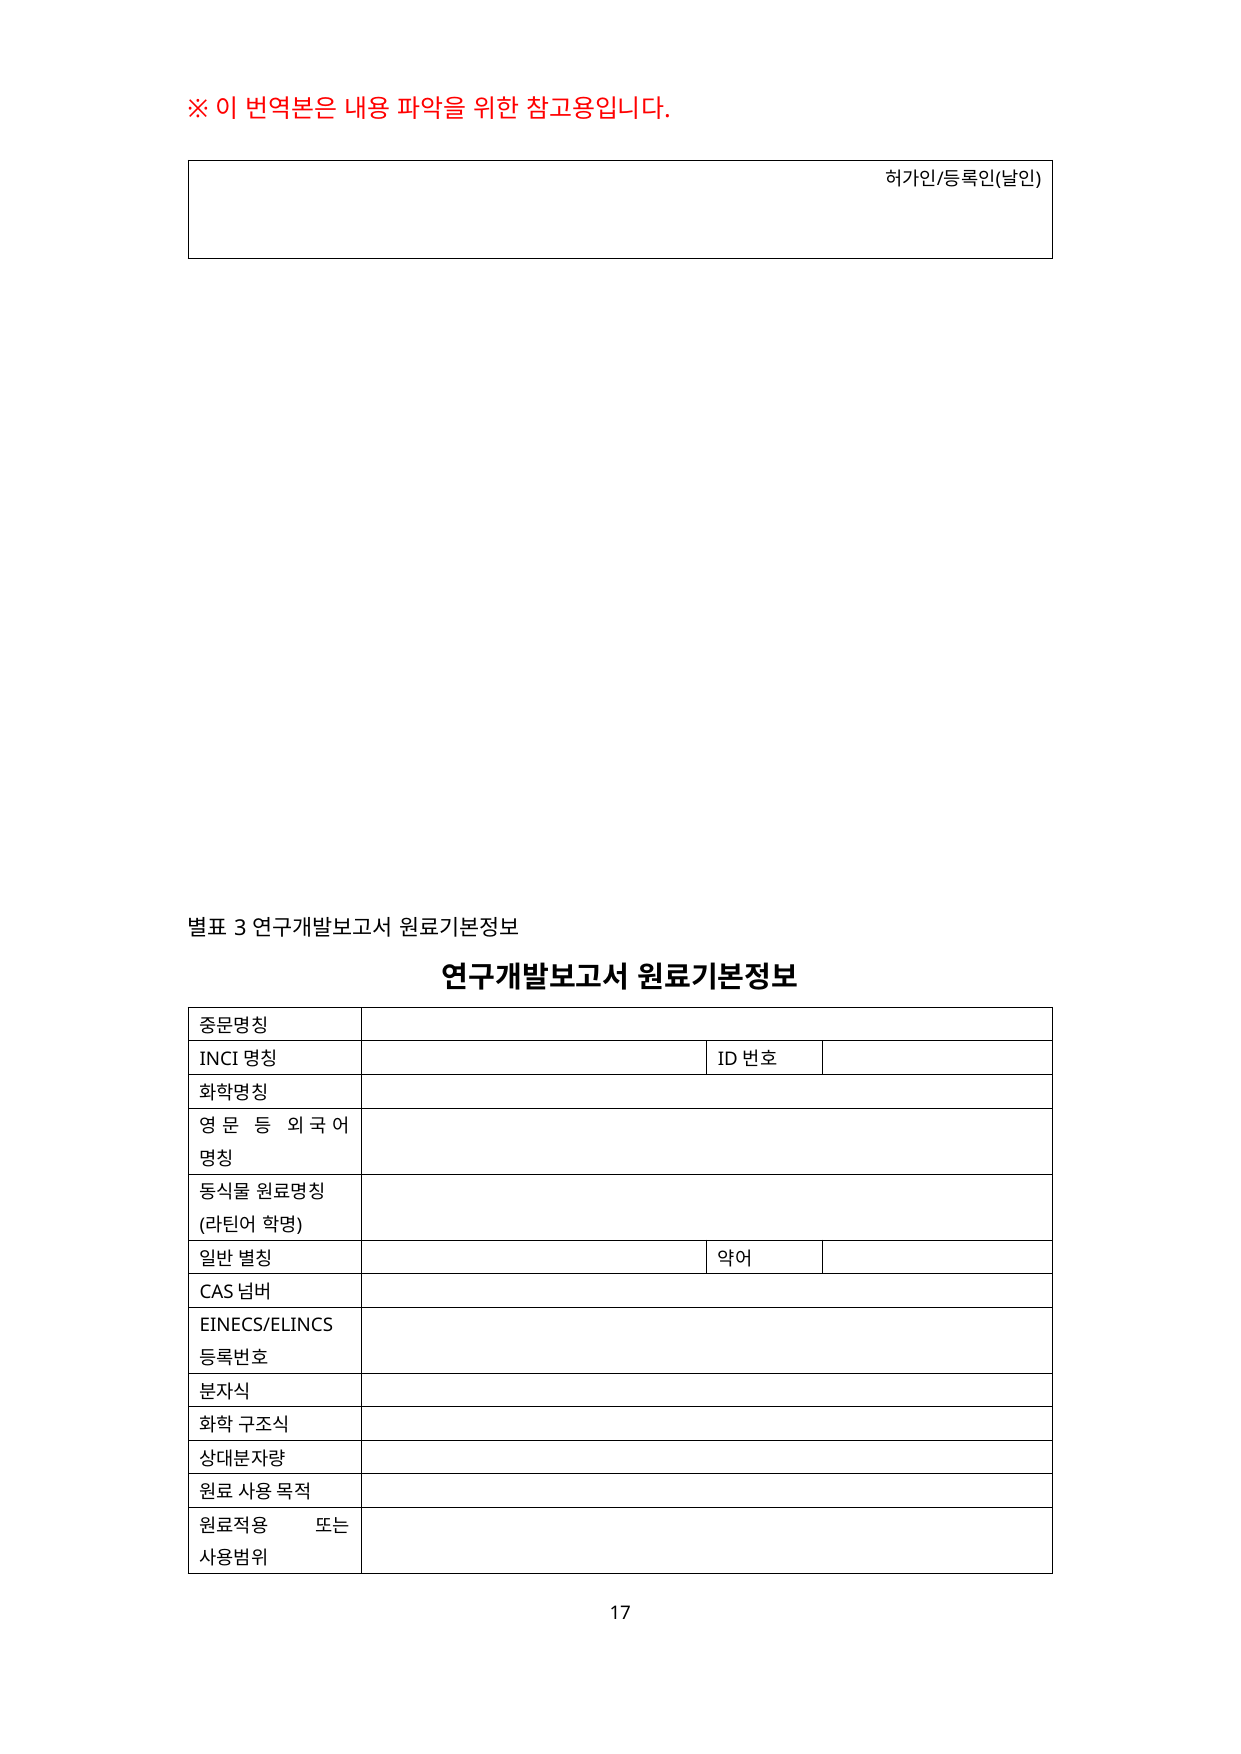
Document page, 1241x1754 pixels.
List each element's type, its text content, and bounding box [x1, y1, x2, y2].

table_cell [362, 1441, 1052, 1473]
table_header 중문명칭 [189, 1008, 361, 1040]
table_cell [362, 1241, 706, 1273]
table_cell [362, 1175, 1052, 1239]
table_cell [362, 1075, 1052, 1107]
table_cell 화학명칭 [189, 1075, 361, 1107]
table_cell [362, 1474, 1052, 1507]
table_cell INCI 명칭 [189, 1041, 361, 1074]
table_cell [362, 1274, 1052, 1307]
table_cell [362, 1308, 1052, 1373]
table_cell CAS넘버 [189, 1274, 361, 1307]
table_cell [362, 1109, 1052, 1173]
table_cell 일반 별칭 [189, 1241, 361, 1273]
table_cell 동식물 원료명칭 (라틴어 학명) [189, 1175, 361, 1239]
text 별표 3 연구개발보고서 원료기본정보 [187, 909, 1053, 942]
text 연구개발보고서 원료기본정보 [187, 942, 1053, 1007]
table_cell [362, 1041, 706, 1074]
table_cell ID 번호 [707, 1041, 822, 1074]
table_cell 약어 [707, 1241, 822, 1273]
table_cell [823, 1041, 1052, 1074]
table_header [362, 1008, 1052, 1040]
table_cell 원료 사용 목적 [189, 1474, 361, 1507]
table_cell 허가인/등록인(날인) [189, 161, 1052, 258]
table_cell 상대분자량 [189, 1441, 361, 1473]
table_cell 원료적용 또는 사용범위 [189, 1508, 361, 1573]
table_cell [823, 1241, 1052, 1273]
table_cell EINECS/ELINCS 등록번호 [189, 1308, 361, 1373]
table_cell [362, 1407, 1052, 1440]
table_cell 분자식 [189, 1374, 361, 1406]
table_cell [362, 1374, 1052, 1406]
table_cell 화학 구조식 [189, 1407, 361, 1440]
table_cell 영문 등 외국어 명칭 [189, 1109, 361, 1173]
table_cell [362, 1508, 1052, 1573]
